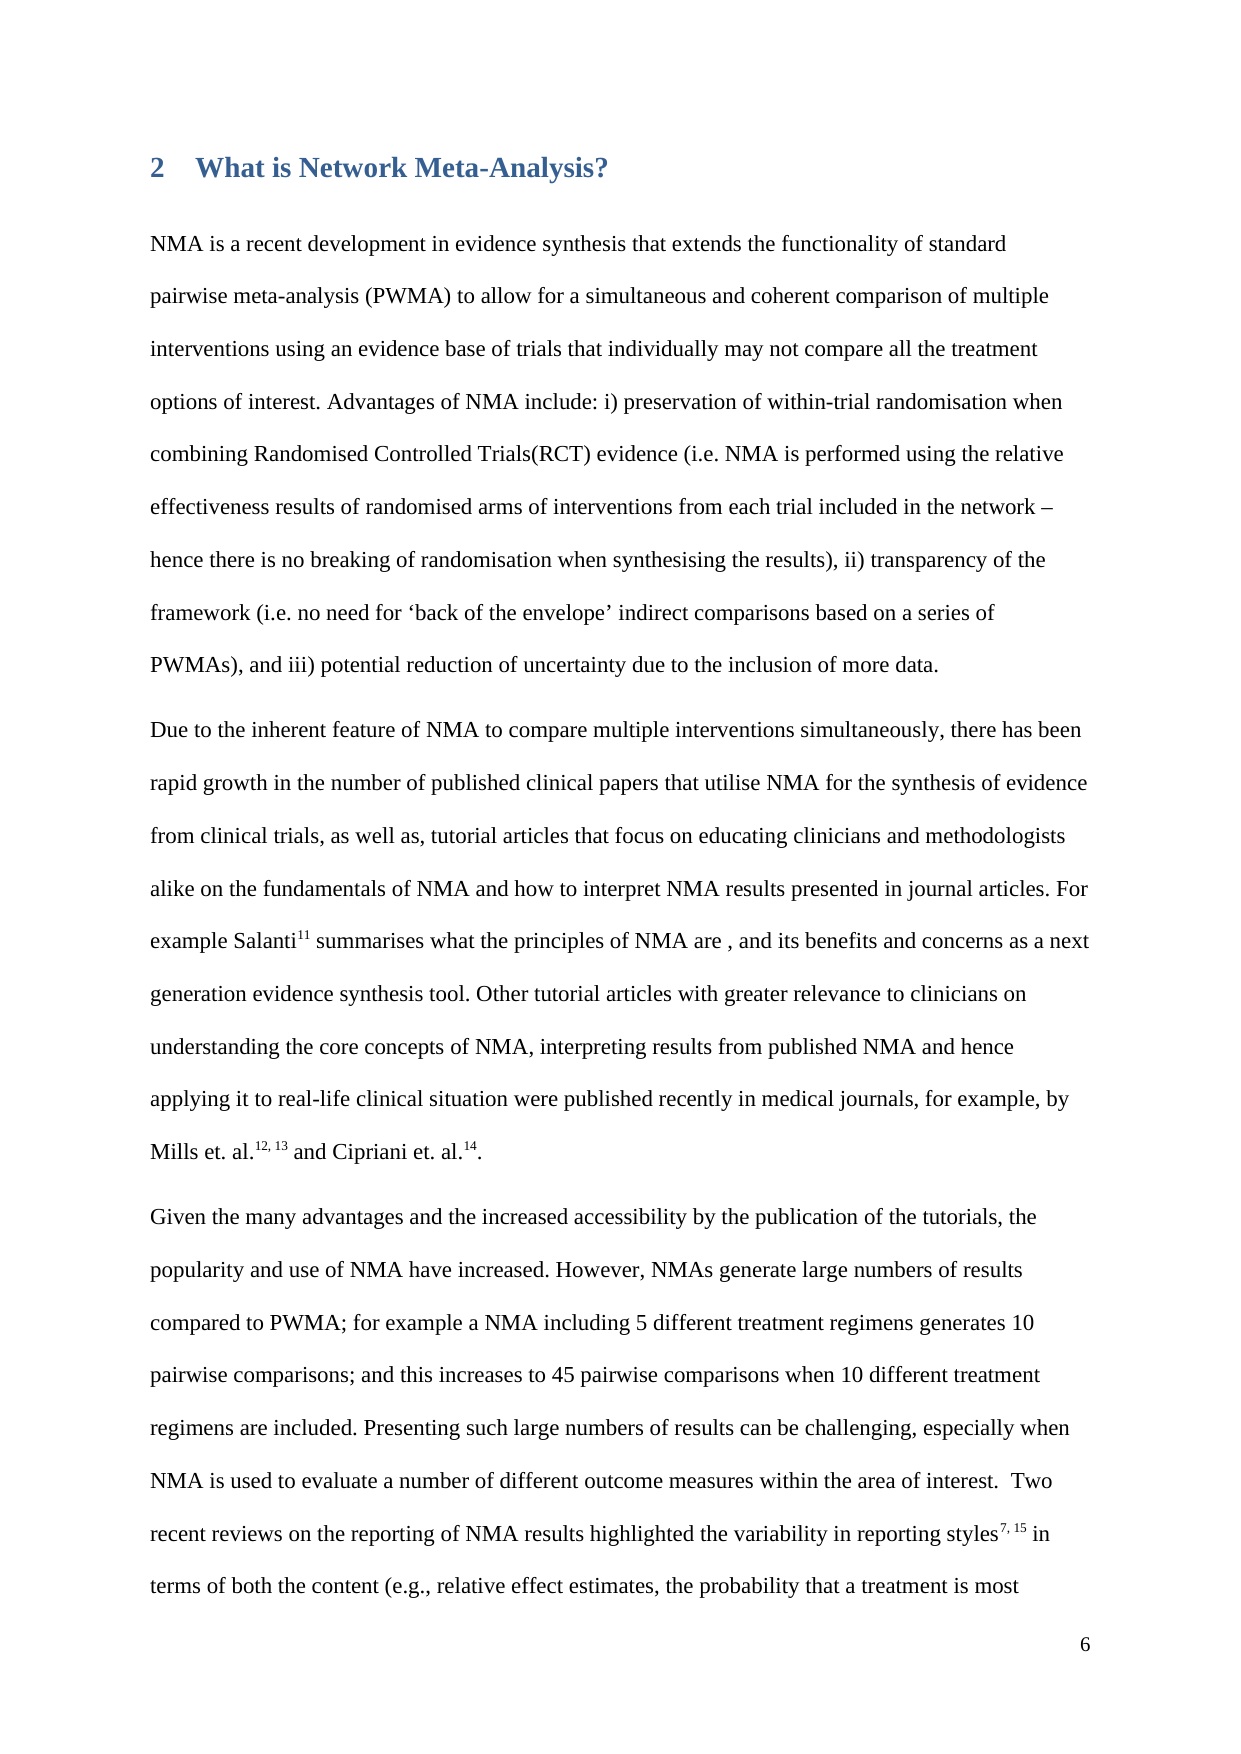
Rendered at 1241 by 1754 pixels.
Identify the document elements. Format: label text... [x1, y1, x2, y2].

text NMA is a recent development in evidence synthesis that extends the functionality of standard pairwise meta-analysis (PWMA) to allow for a simultaneous and coherent comparison of multiple interventions using an evidence base of trials that individually may not compare all the treatment options of interest. Advantages of NMA include: i) preservation of within-trial randomisation when combining Randomised Controlled Trials(RCT) evidence (i.e. NMA is performed using the relative effectiveness results of randomised arms of interventions from each trial included in the network – hence there is no breaking of randomisation when synthesising the results), ii) transparency of the framework (i.e. no need for ‘back of the envelope’ indirect comparisons based on a series of PWMAs), and iii) potential reduction of uncertainty due to the inclusion of more data. [150, 229, 1090, 678]
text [150, 1203, 1090, 1599]
text Due to the inherent feature of NMA to compare multiple interventions simultaneously, there has been rapid growth in the number of published clinical papers that utilise NMA for the synthesis of evidence from clinical trials, as well as, tutorial articles that focus on educating clinicians and methodologists alike on the fundamentals of NMA and how to interpret NMA results presented in journal articles. For example Salanti11 summarises what the principles of NMA are , and its benefits and concerns as a next generation evidence synthesis tool. Other tutorial articles with greater relevance to clinicians on understanding the core concepts of NMA, interpreting results from published NMA and hence applying it to real-life clinical situation were published recently in medical journals, for example, by Mills et. al.12, 13 and Cipriani et. al.14. [150, 716, 1090, 1164]
subtitle What is Network Meta-Analysis? [150, 150, 1090, 183]
